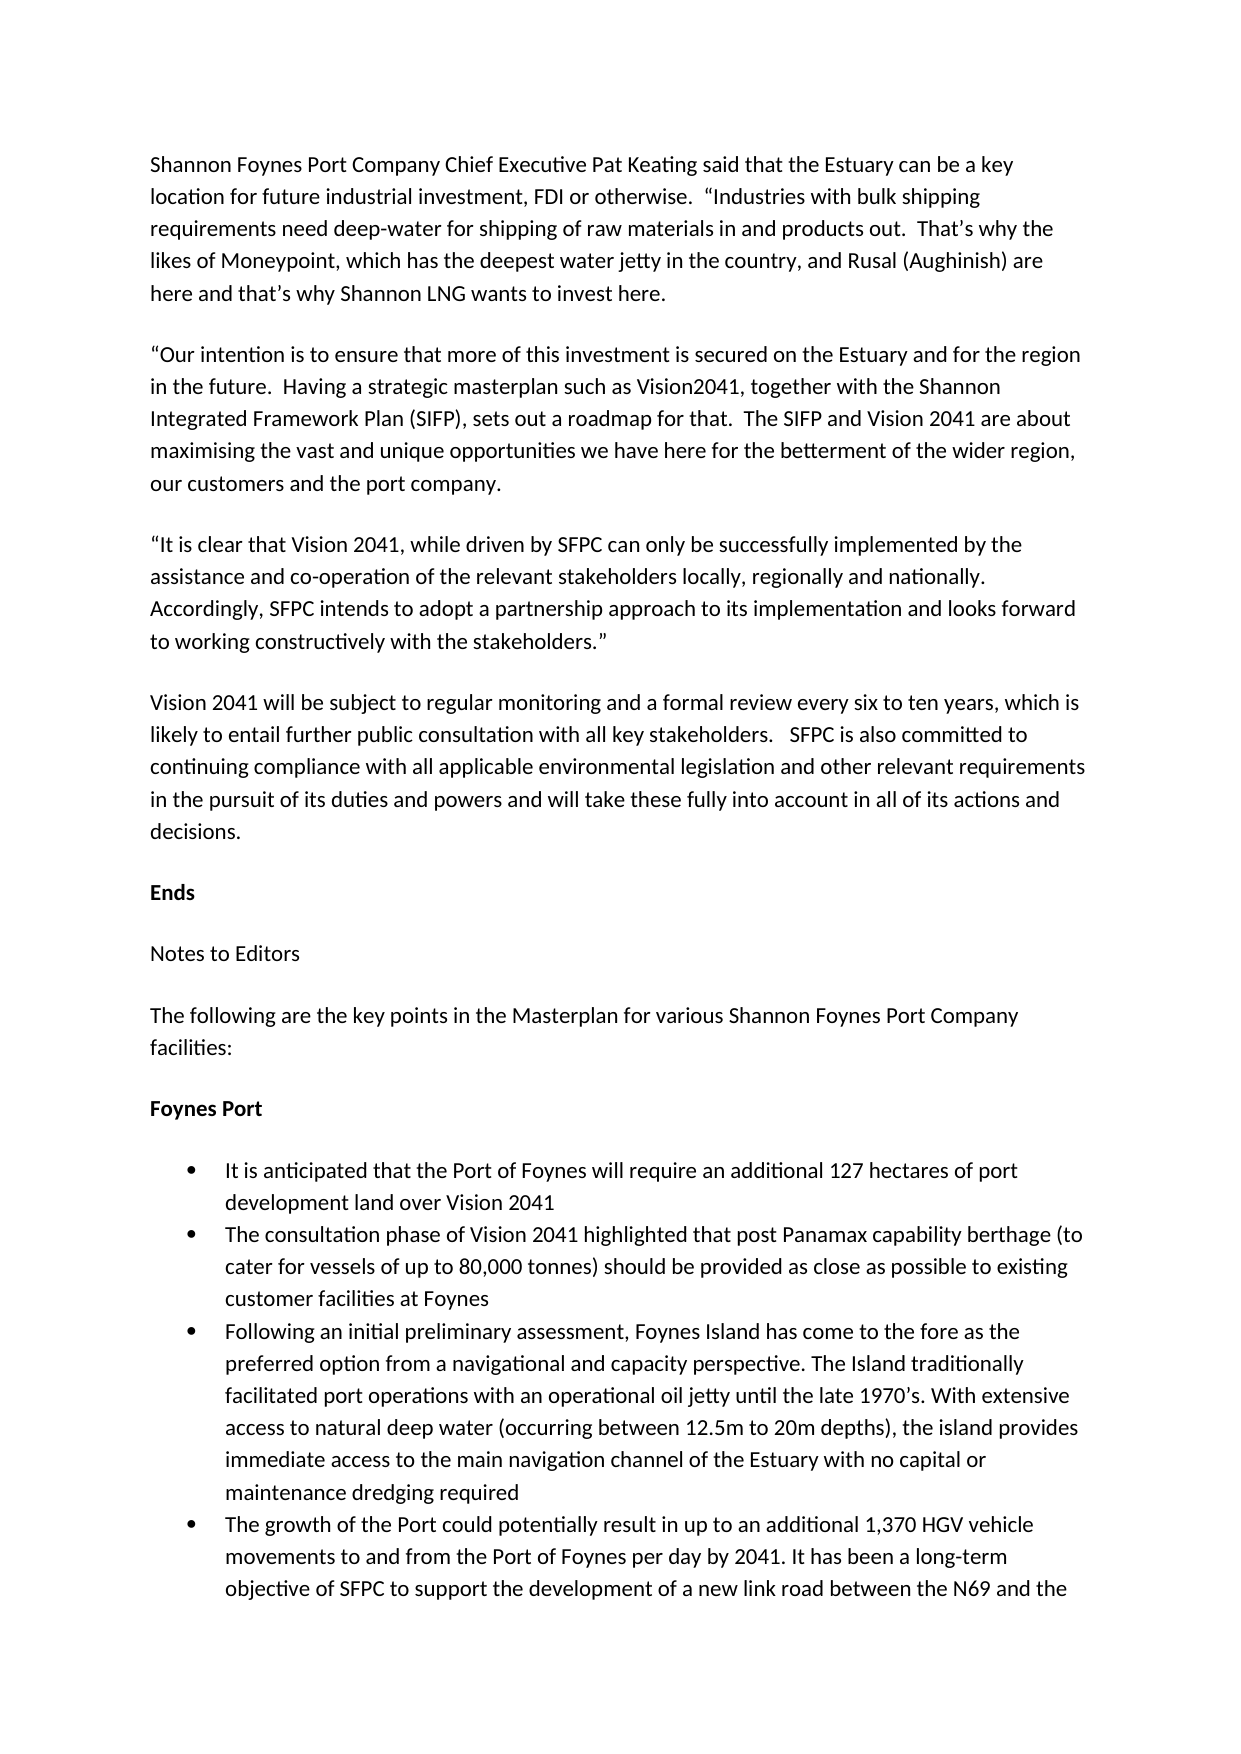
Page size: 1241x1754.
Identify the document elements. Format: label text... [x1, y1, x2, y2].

text Foynes Port [150, 1094, 1090, 1122]
list Following an initial preliminary assessment, Foynes Island has come to the fore as the preferred option from a navigational and capacity perspective. The Island traditionally facilitated port operations with an operational oil jetty until the late 1970’s. With extensive access to natural deep water (occurring between 12.5m to 20m depths), the island provides immediate access to the main navigation channel of the Estuary with no capital or maintenance dredging required [187, 1317, 1090, 1506]
text Shannon Foynes Port Company Chief Executive Pat Keating said that the Estuary can be a key location for future industrial investment, FDI or otherwise. “Industries with bulk shipping requirements need deep-water for shipping of raw materials in and products out. That’s why the likes of Moneypoint, which has the deepest water jetty in the country, and Rusal (Aughinish) are here and that’s why Shannon LNG wants to invest here. [150, 150, 1090, 307]
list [187, 1510, 1090, 1602]
list It is anticipated that the Port of Foynes will require an additional 127 hectares of port development land over Vision 2041 [187, 1156, 1090, 1216]
text “Our intention is to ensure that more of this investment is secured on the Estuary and for the region in the future. Having a strategic masterplan such as Vision2041, together with the Shannon Integrated Framework Plan (SIFP), sets out a roadmap for that. The SIFP and Vision 2041 are about maximising the vast and unique opportunities we have here for the betterment of the wider region, our customers and the port company. [150, 340, 1090, 497]
text Ends [150, 878, 1090, 906]
list The consultation phase of Vision 2041 highlighted that post Panamax capability berthage (to cater for vessels of up to 80,000 tonnes) should be provided as close as possible to existing customer facilities at Foynes [187, 1220, 1090, 1313]
text Vision 2041 will be subject to regular monitoring and a formal review every six to ten years, which is likely to entail further public consultation with all key stakeholders. SFPC is also committed to continuing compliance with all applicable environmental legislation and other relevant requirements in the pursuit of its duties and powers and will take these fully into account in all of its actions and decisions. [150, 688, 1090, 845]
text The following are the key points in the Masterplan for various Shannon Foynes Port Company facilities: [150, 1001, 1090, 1061]
text “It is clear that Vision 2041, while driven by SFPC can only be successfully implemented by the assistance and co-operation of the relevant stakeholders locally, regionally and nationally. Accordingly, SFPC intends to adopt a partnership approach to its implementation and looks forward to working constructively with the stakeholders.” [150, 530, 1090, 655]
text Notes to Editors [150, 939, 1090, 968]
